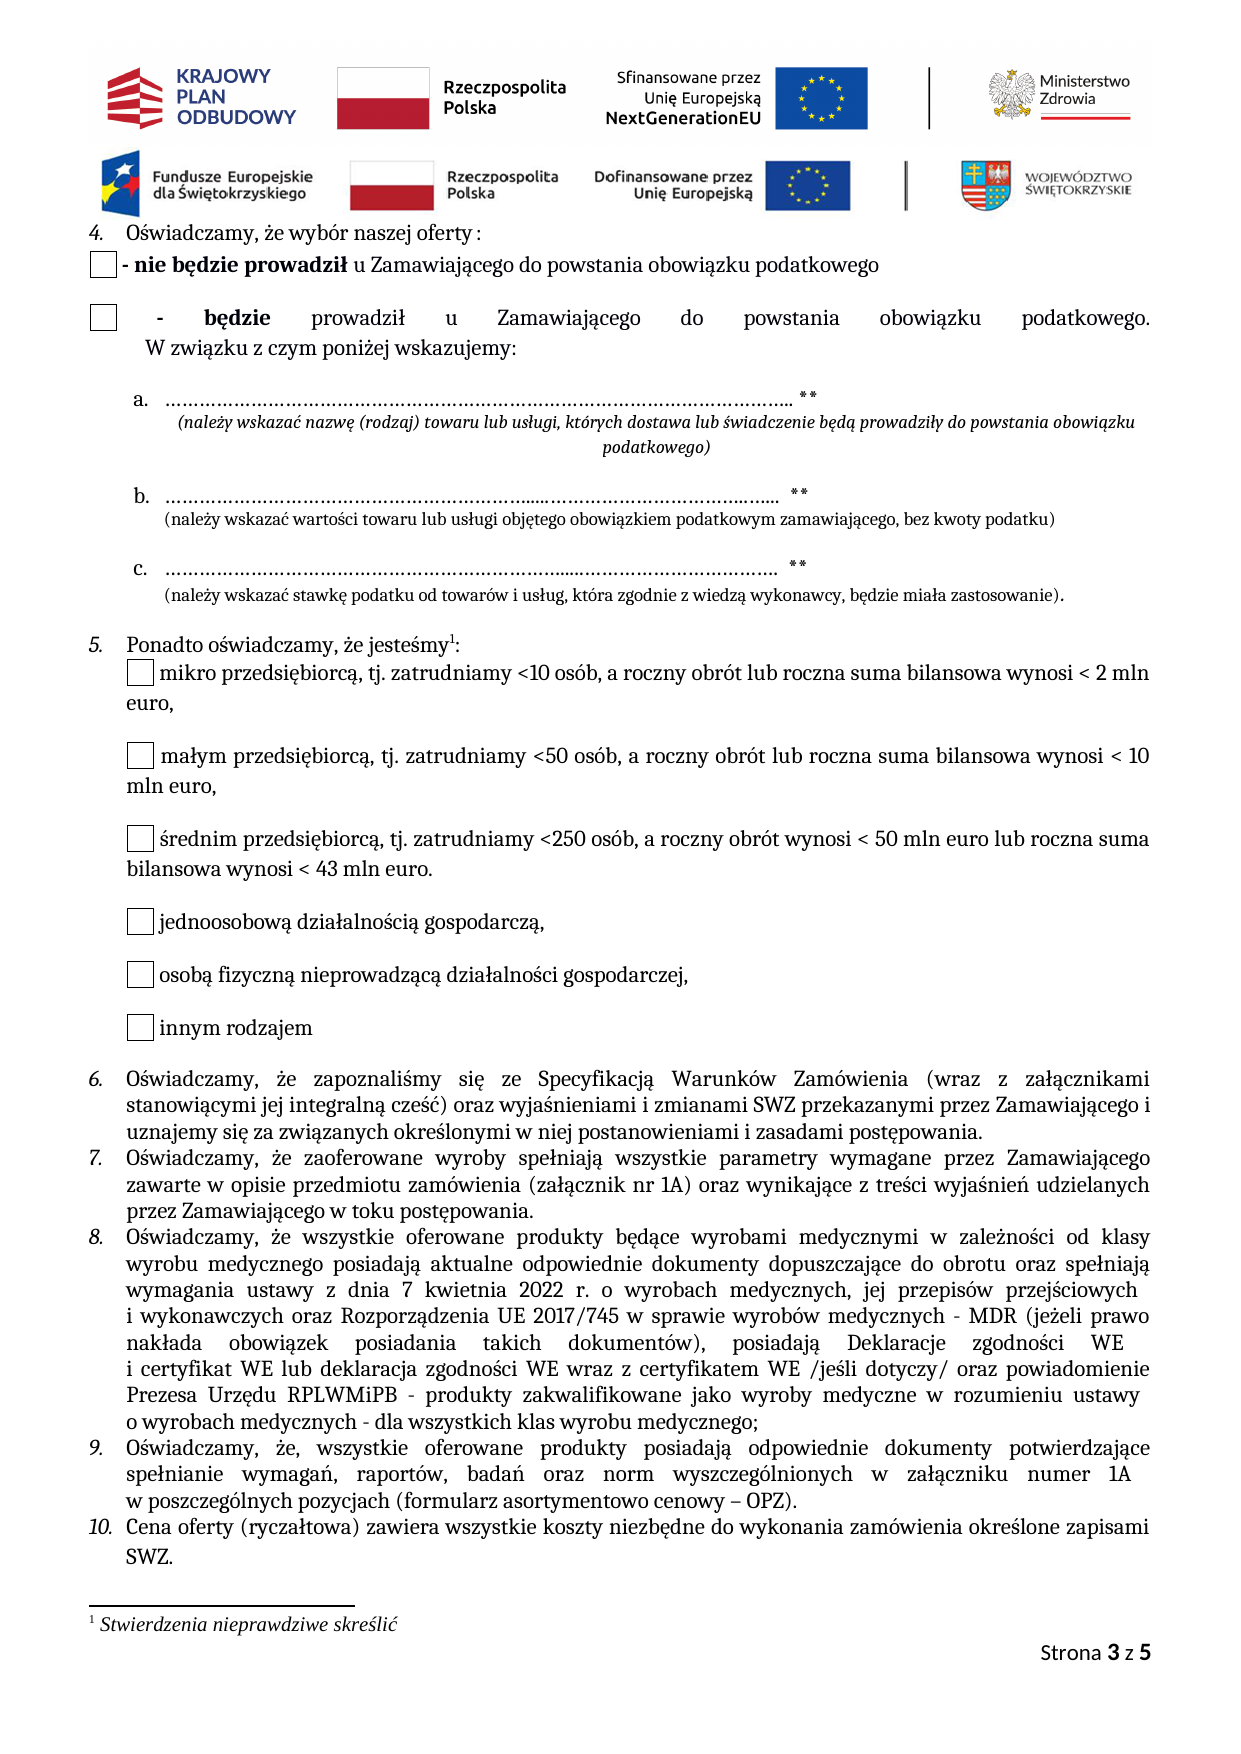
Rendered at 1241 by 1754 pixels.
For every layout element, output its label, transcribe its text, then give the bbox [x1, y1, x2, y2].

list Oświadczamy, że zaoferowane wyroby spełniają wszystkie parametry wymagane przez Zamawiającego zawarte w opisie przedmiotu zamówienia (załącznik nr 1A) oraz wynikające z treści wyjaśnień udzielanych przez Zamawiającego w toku postępowania. [89, 1145, 1152, 1224]
text (należy wskazać stawkę podatku od towarów i usług, która zgodnie z wiedzą wykonawcy, będzie miała zastosowanie). [164, 581, 1152, 607]
text mikro przedsiębiorcą, tj. zatrudniamy <10 osób, a roczny obrót lub roczna suma bilansowa wynosi < 2 mln euro, [126, 658, 1152, 716]
list Oświadczamy, że wszystkie oferowane produkty będące wyrobami medycznymi w zależności od klasy wyrobu medycznego posiadają aktualne odpowiednie dokumenty dopuszczające do obrotu oraz spełniają wymagania ustawy z dnia 7 kwietnia 2022 r. o wyrobach medycznych, jej przepisów przejściowych i wykonawczych oraz Rozporządzenia UE 2017/745 w sprawie wyrobów medycznych - MDR (jeżeli prawo nakłada obowiązek posiadania takich dokumentów), posiadają Deklaracje zgodności WE i certyfikat WE lub deklaracja zgodności WE wraz z certyfikatem WE /jeśli dotyczy/ oraz powiadomienie Prezesa Urzędu RPLWMiPB - produkty zakwalifikowane jako wyroby medyczne w rozumieniu ustawy o wyrobach medycznych - dla wszystkich klas wyrobu medycznego; [89, 1224, 1152, 1435]
list Cena oferty (ryczałtowa) zawiera wszystkie koszty niezbędne do wykonania zamówienia określone zapisami SWZ. [89, 1514, 1152, 1571]
list Oświadczamy, że zapoznaliśmy się ze Specyfikacją Warunków Zamówienia (wraz z załącznikami stanowiącymi jej integralną cześć) oraz wyjaśnieniami i zmianami SWZ przekazanymi przez Zamawiającego i uznajemy się za związanych określonymi w niej postanowieniami i zasadami postępowania. [89, 1066, 1152, 1145]
text innym rodzajem [126, 1013, 1152, 1041]
text średnim przedsiębiorcą, tj. zatrudniamy <250 osób, a roczny obrót wynosi < 50 mln euro lub roczna suma bilansowa wynosi < 43 mln euro. [126, 824, 1152, 882]
list …………………………………………………………….....……………………………. ** [133, 554, 1152, 581]
text osobą fizyczną nieprowadzącą działalności gospodarczej, [126, 960, 1152, 988]
text - nie będzie prowadził u Zamawiającego do powstania obowiązku podatkowego [89, 250, 1152, 278]
list ……………………………………………………….....……………………………..…... ** [133, 482, 1152, 509]
text (należy wskazać wartości towaru lub usługi objętego obowiązkiem podatkowym zamawiającego, bez kwoty podatku) [164, 509, 1152, 530]
text (należy wskazać nazwę (rodzaj) towaru lub usługi, których dostawa lub świadczenie będą prowadziły do powstania obowiązku podatkowego) [164, 412, 1152, 458]
list Ponadto oświadczamy, że jesteśmy: [89, 632, 1152, 658]
list ……………………………………………………………………………………………….. ** [133, 386, 1152, 412]
text - będzie prowadził u Zamawiającego do powstania obowiązku podatkowego. W związku z czym poniżej wskazujemy: [89, 303, 1152, 361]
text jednoosobową działalnością gospodarczą, [126, 907, 1152, 935]
text małym przedsiębiorcą, tj. zatrudniamy <50 osób, a roczny obrót lub roczna suma bilansowa wynosi < 10 mln euro, [126, 741, 1152, 799]
list Oświadczamy, że wybór naszej oferty : [89, 219, 1152, 246]
list Oświadczamy, że, wszystkie oferowane produkty posiadają odpowiednie dokumenty potwierdzające spełnianie wymagań, raportów, badań oraz norm wyszczególnionych w załączniku numer 1A w poszczególnych pozycjach (formularz asortymentowo cenowy – OPZ). [89, 1435, 1152, 1514]
picture [88, 41, 1152, 220]
